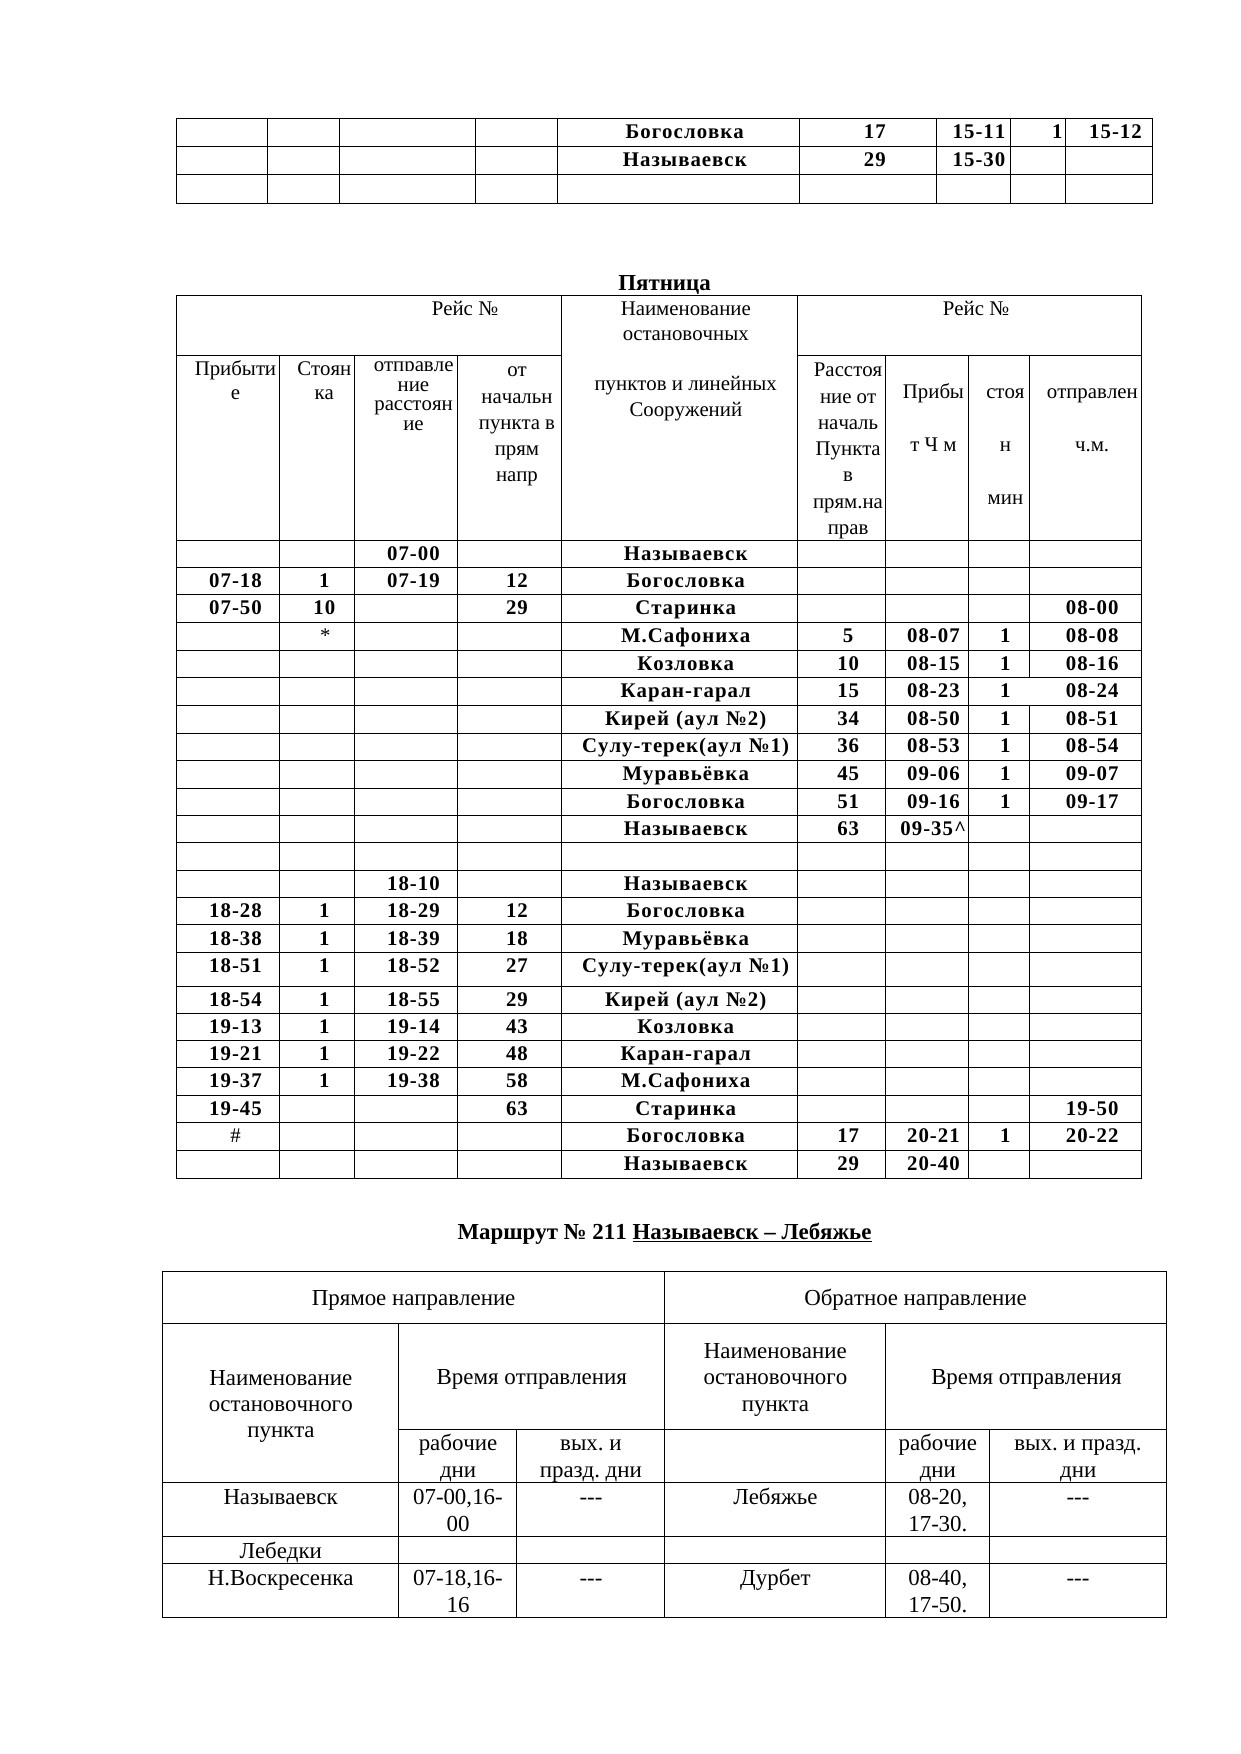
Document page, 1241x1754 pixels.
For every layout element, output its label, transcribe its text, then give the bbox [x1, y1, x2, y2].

table_cell 20-40 [886, 1151, 968, 1178]
text Маршрут № 211 Называевск – Лебяжье [177, 1218, 1152, 1244]
table_cell 29 [798, 1151, 885, 1178]
table_cell [1030, 568, 1141, 594]
table_cell 07-18 [177, 568, 279, 594]
table_cell 20-22 [1030, 1123, 1141, 1149]
table_cell 18-55 [355, 987, 457, 1013]
table_cell [458, 706, 561, 732]
table_cell 1 [969, 761, 1029, 788]
table_cell Дурбет [665, 1564, 885, 1617]
table_cell [280, 761, 354, 788]
table_cell 08-08 [1030, 623, 1141, 649]
table_cell [558, 175, 799, 203]
table_cell 19-13 [177, 1014, 279, 1040]
table_cell [798, 871, 885, 897]
table_cell [458, 651, 561, 677]
table_cell --- [517, 1483, 664, 1536]
table_cell [1030, 925, 1141, 952]
table_cell Прибытие [177, 356, 279, 540]
table_cell [177, 816, 279, 842]
table_cell [280, 678, 354, 705]
table_cell [969, 953, 1029, 986]
table_cell 15-30 [937, 147, 1010, 174]
table_cell [798, 1041, 885, 1067]
table_cell 27 [458, 953, 561, 986]
table_cell [355, 1096, 457, 1122]
table_cell [969, 1151, 1029, 1178]
table_cell 1 [1011, 119, 1065, 146]
table_cell [665, 1537, 885, 1563]
table_cell [280, 734, 354, 760]
table_cell 09-06 [886, 761, 968, 788]
table_cell [990, 1537, 1166, 1563]
table_cell 07-19 [355, 568, 457, 594]
table_cell 08-00 [1030, 595, 1141, 622]
table_cell Богословка [562, 789, 797, 815]
table_cell 51 [798, 789, 885, 815]
table_cell [886, 1014, 968, 1040]
table_cell стоян мин [969, 356, 1029, 540]
table_cell 1 [969, 678, 1030, 705]
table_cell Время отправления [886, 1324, 1166, 1428]
table_cell [886, 541, 968, 567]
table_cell [177, 175, 267, 203]
table_cell [1030, 953, 1141, 986]
table_cell 18-54 [177, 987, 279, 1013]
table_cell Расстояние от началь Пункта в прям.направ [798, 356, 885, 540]
table_cell Н.Воскресенка [163, 1564, 398, 1617]
table_cell М.Сафониха [562, 1068, 797, 1095]
table_cell 5 [798, 623, 885, 649]
table_cell [280, 651, 354, 677]
table_cell Наименование остановочного пункта [163, 1324, 398, 1482]
table_cell Время отправления [399, 1324, 664, 1428]
table_cell [886, 987, 968, 1013]
table_cell [1030, 987, 1141, 1013]
table_cell [969, 987, 1029, 1013]
table_cell [177, 119, 267, 146]
table_cell 12 [458, 568, 561, 594]
table_cell 08-24 [1030, 678, 1141, 705]
table_cell [177, 789, 279, 815]
table_cell [937, 175, 1010, 203]
table_cell [280, 789, 354, 815]
table_cell [177, 871, 279, 897]
table_cell [798, 595, 885, 622]
table_cell [969, 1096, 1029, 1122]
table_cell [886, 871, 968, 897]
table_cell [969, 1041, 1029, 1067]
table_cell 08-51 [1030, 706, 1141, 732]
table_cell 18-10 [355, 871, 457, 897]
table_cell [280, 1123, 354, 1149]
table_cell [355, 789, 457, 815]
table_cell [458, 1123, 561, 1149]
table_cell [399, 1537, 516, 1563]
table_cell [280, 1096, 354, 1122]
table_cell [798, 1068, 885, 1095]
table_cell Сулу-терек(аул №1) [562, 953, 797, 986]
table_cell [177, 843, 279, 869]
table_cell [1030, 843, 1141, 869]
table_cell [458, 678, 561, 705]
table_cell 18-28 [177, 898, 279, 924]
table_cell Богословка [562, 898, 797, 924]
table_cell 43 [458, 1014, 561, 1040]
table_cell Наименование остановочного пункта [665, 1324, 885, 1428]
table_cell [886, 595, 968, 622]
table_cell 18-38 [177, 925, 279, 952]
table_cell [798, 1096, 885, 1122]
table_cell [476, 119, 557, 146]
table_cell [340, 119, 475, 146]
table_cell Муравьёвка [562, 925, 797, 952]
table_cell Лебяжье [665, 1483, 885, 1536]
table_cell 19-14 [355, 1014, 457, 1040]
table_cell [1030, 1068, 1141, 1095]
table_cell Называевск [562, 541, 797, 567]
table_cell [886, 1068, 968, 1095]
table_cell Козловка [562, 1014, 797, 1040]
table_cell [886, 1041, 968, 1067]
table_cell [969, 1068, 1029, 1095]
table_cell отправлен ч.м. [1030, 356, 1141, 540]
table_cell [886, 898, 968, 924]
table_cell 09-07 [1030, 761, 1141, 788]
table_cell 34 [798, 706, 885, 732]
table_cell 08-40, 17-50. [886, 1564, 989, 1617]
table_cell [476, 175, 557, 203]
table_cell М.Сафониха [562, 623, 797, 649]
table_header Наименование остановочных пунктов и линейных Сооружений [562, 296, 797, 540]
table_header Рейс № [177, 296, 561, 355]
table_cell [268, 119, 339, 146]
table_cell [340, 147, 475, 174]
table_cell [1011, 175, 1065, 203]
table_cell 29 [458, 595, 561, 622]
table_cell 63 [458, 1096, 561, 1122]
table_cell [280, 541, 354, 567]
table_cell [886, 843, 968, 869]
table_cell 1 [969, 623, 1029, 649]
table_cell --- [517, 1564, 664, 1617]
table_cell [355, 1151, 457, 1178]
table_cell 29 [800, 147, 936, 174]
table_cell Называевск [562, 871, 797, 897]
table_cell --- [990, 1564, 1166, 1617]
table_cell 29 [458, 987, 561, 1013]
table_cell [355, 843, 457, 869]
table_cell Кирей (аул №2) [562, 987, 797, 1013]
table_cell [798, 953, 885, 986]
table_cell 1 [969, 789, 1029, 815]
table_cell [280, 1151, 354, 1178]
table_cell [177, 1151, 279, 1178]
table_cell 19-37 [177, 1068, 279, 1095]
table_cell 07-00,16-00 [399, 1483, 516, 1536]
table_cell [969, 595, 1029, 622]
table_cell [458, 789, 561, 815]
table_cell [562, 843, 797, 869]
table_cell [798, 925, 885, 952]
table_cell 09-17 [1030, 789, 1141, 815]
table_cell [458, 843, 561, 869]
table_cell 15 [798, 678, 885, 705]
table_cell Называевск [163, 1483, 398, 1536]
table_cell [355, 623, 457, 649]
table_cell 09-35^ [886, 816, 968, 842]
table_cell [355, 761, 457, 788]
table_cell [280, 871, 354, 897]
table_cell [798, 568, 885, 594]
table_cell 36 [798, 734, 885, 760]
table_cell [177, 147, 267, 174]
table_cell 1 [280, 568, 354, 594]
table_cell Богословка [558, 119, 799, 146]
table_cell Сулу-терек(аул №1) [562, 734, 797, 760]
table_cell Прибыт Ч м [886, 356, 968, 540]
table_cell 1 [280, 1014, 354, 1040]
table_cell 08-07 [886, 623, 968, 649]
table_cell Называевск [562, 1151, 797, 1178]
table_cell Муравьёвка [562, 761, 797, 788]
table_cell 1 [280, 987, 354, 1013]
table_cell [1030, 898, 1141, 924]
table_cell [969, 871, 1029, 897]
table_cell [458, 734, 561, 760]
table_cell [798, 898, 885, 924]
table_cell [969, 541, 1029, 567]
table_cell [458, 761, 561, 788]
table_cell рабочие дни [886, 1430, 989, 1482]
table_cell Лебедки [163, 1537, 398, 1563]
table_cell [355, 651, 457, 677]
table_cell 18-29 [355, 898, 457, 924]
table_cell [1030, 871, 1141, 897]
table_cell [800, 175, 936, 203]
table_cell рабочие дни [399, 1430, 516, 1482]
table_cell [1066, 147, 1152, 174]
table_cell 08-53 [886, 734, 968, 760]
table_cell 10 [280, 595, 354, 622]
table_cell [458, 816, 561, 842]
table_cell отправление расстояние [355, 356, 457, 540]
table_cell от начальн пункта в прям напр [458, 356, 561, 540]
table_cell 18 [458, 925, 561, 952]
table_cell [1066, 175, 1152, 203]
table_cell 08-20, 17-30. [886, 1483, 989, 1536]
table_cell 19-21 [177, 1041, 279, 1067]
table_cell [177, 678, 279, 705]
table_cell [1030, 541, 1141, 567]
table_cell [355, 816, 457, 842]
table_cell 10 [798, 651, 885, 677]
table_cell [798, 843, 885, 869]
table_cell Называевск [558, 147, 799, 174]
table_cell 08-16 [1030, 651, 1141, 677]
table_cell Старинка [562, 595, 797, 622]
table_cell * [280, 623, 354, 649]
table_cell [969, 925, 1029, 952]
table_cell [268, 175, 339, 203]
table_cell 1 [969, 1123, 1029, 1149]
table_cell 1 [280, 1068, 354, 1095]
table_cell 63 [798, 816, 885, 842]
table_cell [886, 953, 968, 986]
table_cell [280, 706, 354, 732]
table_cell 09-16 [886, 789, 968, 815]
table_cell 1 [969, 651, 1029, 677]
table_cell [177, 734, 279, 760]
table_cell Старинка [562, 1096, 797, 1122]
table_cell [177, 651, 279, 677]
table_cell [280, 816, 354, 842]
table_cell [177, 761, 279, 788]
table_cell 1 [280, 1041, 354, 1067]
table_cell [476, 147, 557, 174]
table_cell 07-50 [177, 595, 279, 622]
table_cell [1030, 1151, 1141, 1178]
table_cell # [177, 1123, 279, 1149]
table_header Рейс № [798, 296, 1141, 355]
table_cell 45 [798, 761, 885, 788]
table_header Обратное направление [665, 1272, 1166, 1323]
table_cell 1 [280, 925, 354, 952]
table_cell 07-18,16-16 [399, 1564, 516, 1617]
text Пятница [177, 272, 1152, 295]
table_cell 15-12 [1066, 119, 1152, 146]
table_cell [458, 541, 561, 567]
table_cell [268, 147, 339, 174]
table_cell [458, 1151, 561, 1178]
table_cell [969, 1014, 1029, 1040]
table_cell [458, 871, 561, 897]
table_cell [340, 175, 475, 203]
table_cell [969, 568, 1029, 594]
table_cell 12 [458, 898, 561, 924]
table_cell [355, 678, 457, 705]
table_cell [969, 843, 1029, 869]
table_cell [458, 623, 561, 649]
table_cell 18-39 [355, 925, 457, 952]
table_cell 1 [280, 953, 354, 986]
table_cell [886, 925, 968, 952]
table_cell [665, 1430, 885, 1482]
table_cell 08-15 [886, 651, 968, 677]
table_cell [969, 816, 1029, 842]
table_cell [517, 1537, 664, 1563]
table_cell Каран-гарал [562, 1041, 797, 1067]
table_cell Называевск [562, 816, 797, 842]
table_cell вых. и празд. дни [517, 1430, 664, 1482]
table_cell [969, 898, 1029, 924]
table_cell [798, 987, 885, 1013]
table_cell 07-00 [355, 541, 457, 567]
table_cell 19-38 [355, 1068, 457, 1095]
table_cell [1030, 1041, 1141, 1067]
table_cell [886, 568, 968, 594]
table_cell 20-21 [886, 1123, 968, 1149]
table_cell [280, 843, 354, 869]
table_cell [886, 1096, 968, 1122]
table_cell [177, 706, 279, 732]
table_cell 19-45 [177, 1096, 279, 1122]
table_cell 18-51 [177, 953, 279, 986]
table_cell Каран-гарал [562, 678, 797, 705]
table_cell [177, 541, 279, 567]
table_cell Кирей (аул №2) [562, 706, 797, 732]
table_cell 17 [800, 119, 936, 146]
table_cell Богословка [562, 1123, 797, 1149]
table_cell [355, 734, 457, 760]
table_cell --- [990, 1483, 1166, 1536]
table_cell [1030, 816, 1141, 842]
table_cell 19-22 [355, 1041, 457, 1067]
table_cell 1 [280, 898, 354, 924]
table_cell 15-11 [937, 119, 1010, 146]
table_cell [355, 706, 457, 732]
table_cell 08-23 [886, 678, 968, 705]
table_cell 19-50 [1030, 1096, 1141, 1122]
table_cell [177, 623, 279, 649]
table_cell [798, 541, 885, 567]
table_cell [1030, 1014, 1141, 1040]
table_cell [355, 1123, 457, 1149]
table_cell 08-54 [1030, 734, 1141, 760]
table_cell 58 [458, 1068, 561, 1095]
table_cell [798, 1014, 885, 1040]
table_cell [355, 595, 457, 622]
table_cell 1 [969, 706, 1029, 732]
table_cell 17 [798, 1123, 885, 1149]
table_cell вых. и празд. дни [990, 1430, 1166, 1482]
table_cell 18-52 [355, 953, 457, 986]
table_cell 48 [458, 1041, 561, 1067]
table_cell Богословка [562, 568, 797, 594]
table_cell 1 [969, 734, 1029, 760]
table_cell Козловка [562, 651, 797, 677]
table_cell 08-50 [886, 706, 968, 732]
table_header Прямое направление [163, 1272, 664, 1323]
table_cell Стоянка [280, 356, 354, 540]
table_cell [1011, 147, 1065, 174]
table_cell [886, 1537, 989, 1563]
